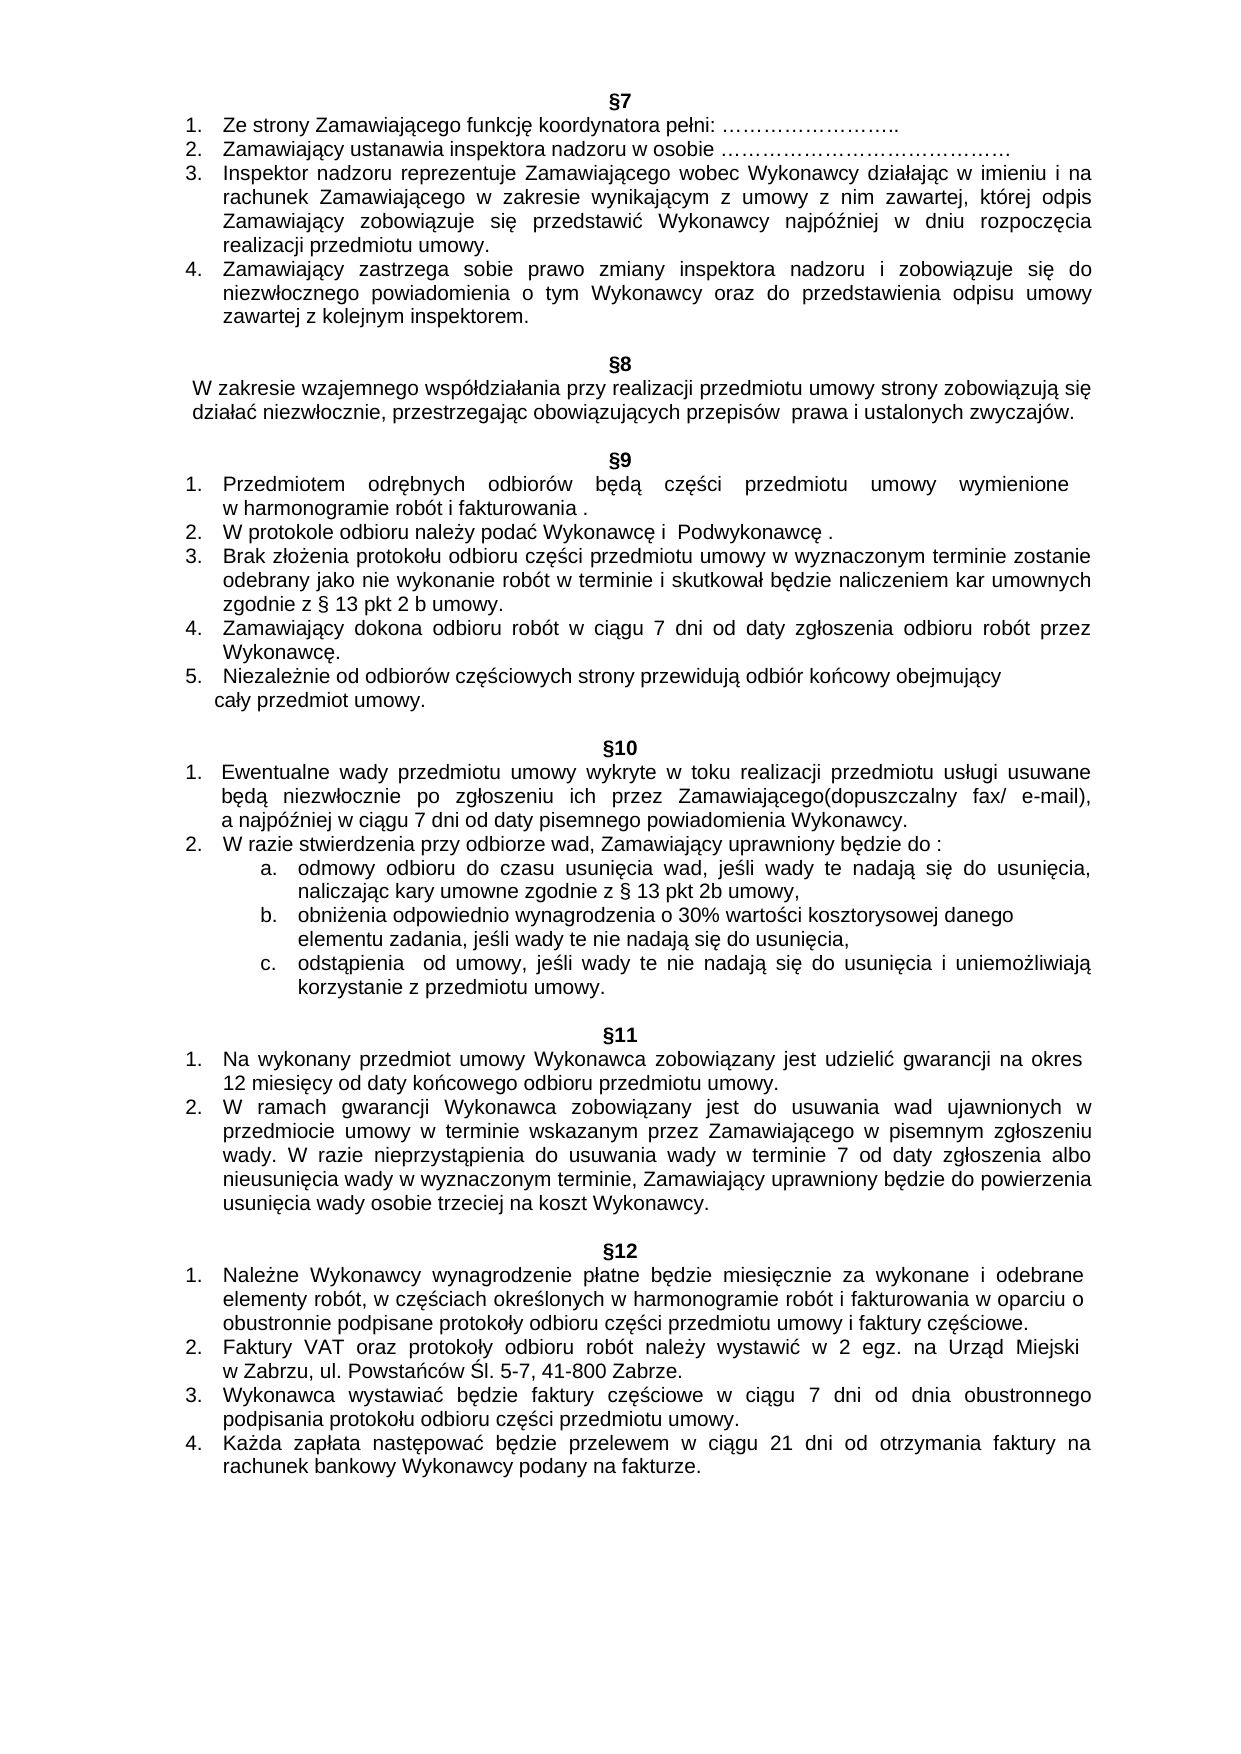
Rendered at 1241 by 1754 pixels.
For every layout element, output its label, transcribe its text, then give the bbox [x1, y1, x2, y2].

list Wykonawca wystawiać będzie faktury częściowe w ciągu 7 dni od dnia obustronnego podpisania protokołu odbioru części przedmiotu umowy. [185, 1382, 1093, 1430]
list obniżenia odpowiednio wynagrodzenia o 30% wartości kosztorysowej danego [260, 903, 1093, 927]
text §8 [148, 352, 1093, 376]
list Brak złożenia protokołu odbioru części przedmiotu umowy w wyznaczonym terminie zostanie odebrany jako nie wykonanie robót w terminie i skutkował będzie naliczeniem kar umownych zgodnie z § 13 pkt 2 b umowy. [185, 544, 1093, 616]
list W razie stwierdzenia przy odbiorze wad, Zamawiający uprawniony będzie do : [185, 831, 1093, 855]
list Na wykonany przedmiot umowy Wykonawca zobowiązany jest udzielić gwarancji na okres 12 miesięcy od daty końcowego odbioru przedmiotu umowy. [185, 1047, 1093, 1095]
list odstąpienia od umowy, jeśli wady te nie nadają się do usunięcia i uniemożliwiają korzystanie z przedmiotu umowy. [260, 951, 1093, 999]
list Ze strony Zamawiającego funkcję koordynatora pełni: …………………….. [185, 113, 1093, 137]
text §10 [148, 736, 1093, 759]
list Zamawiający zastrzega sobie prawo zmiany inspektora nadzoru i zobowiązuje się do niezwłocznego powiadomienia o tym Wykonawcy oraz do przedstawienia odpisu umowy zawartej z kolejnym inspektorem. [185, 256, 1093, 328]
text W zakresie wzajemnego współdziałania przy realizacji przedmiotu umowy strony zobowiązują się działać niezwłocznie, przestrzegając obowiązujących przepisów prawa i ustalonych zwyczajów. [192, 376, 1093, 424]
text cały przedmiot umowy. [185, 688, 1093, 712]
list Przedmiotem odrębnych odbiorów będą części przedmiotu umowy wymienione w harmonogramie robót i fakturowania . [185, 472, 1093, 520]
text §9 [148, 448, 1093, 472]
list Należne Wykonawcy wynagrodzenie płatne będzie miesięcznie za wykonane i odebrane elementy robót, w częściach określonych w harmonogramie robót i fakturowania w oparciu o obustronnie podpisane protokoły odbioru części przedmiotu umowy i faktury częściowe. [185, 1263, 1085, 1334]
list Zamawiający dokona odbioru robót w ciągu 7 dni od daty zgłoszenia odbioru robót przez Wykonawcę. [185, 616, 1093, 664]
text §12 [148, 1239, 1093, 1263]
text 1. Ewentualne wady przedmiotu umowy wykryte w toku realizacji przedmiotu usługi usuwane będą niezwłocznie po zgłoszeniu ich przez Zamawiającego(dopuszczalny fax/ e-mail), a najpóźniej w ciągu 7 dni od daty pisemnego powiadomienia Wykonawcy. [185, 759, 1093, 831]
list Każda zapłata następować będzie przelewem w ciągu 21 dni od otrzymania faktury na rachunek bankowy Wykonawcy podany na fakturze. [185, 1430, 1093, 1478]
list Niezależnie od odbiorów częściowych strony przewidują odbiór końcowy obejmujący [185, 664, 1093, 688]
text elementu zadania, jeśli wady te nie nadają się do usunięcia, [298, 927, 1093, 951]
text §7 [148, 89, 1093, 113]
list odmowy odbioru do czasu usunięcia wad, jeśli wady te nadają się do usunięcia, naliczając kary umowne zgodnie z § 13 pkt 2b umowy, [260, 855, 1093, 903]
text §11 [148, 1023, 1093, 1047]
list Inspektor nadzoru reprezentuje Zamawiającego wobec Wykonawcy działając w imieniu i na rachunek Zamawiającego w zakresie wynikającym z umowy z nim zawartej, której odpis Zamawiający zobowiązuje się przedstawić Wykonawcy najpóźniej w dniu rozpoczęcia realizacji przedmiotu umowy. [185, 161, 1093, 256]
list W protokole odbioru należy podać Wykonawcę i Podwykonawcę . [185, 520, 1093, 544]
list Faktury VAT oraz protokoły odbioru robót należy wystawić w 2 egz. na Urząd Miejski w Zabrzu, ul. Powstańców Śl. 5-7, 41-800 Zabrze. [185, 1334, 1093, 1382]
list W ramach gwarancji Wykonawca zobowiązany jest do usuwania wad ujawnionych w przedmiocie umowy w terminie wskazanym przez Zamawiającego w pisemnym zgłoszeniu wady. W razie nieprzystąpienia do usuwania wady w terminie 7 od daty zgłoszenia albo nieusunięcia wady w wyznaczonym terminie, Zamawiający uprawniony będzie do powierzenia usunięcia wady osobie trzeciej na koszt Wykonawcy. [185, 1095, 1093, 1215]
list Zamawiający ustanawia inspektora nadzoru w osobie …………………………………… [185, 137, 1093, 161]
